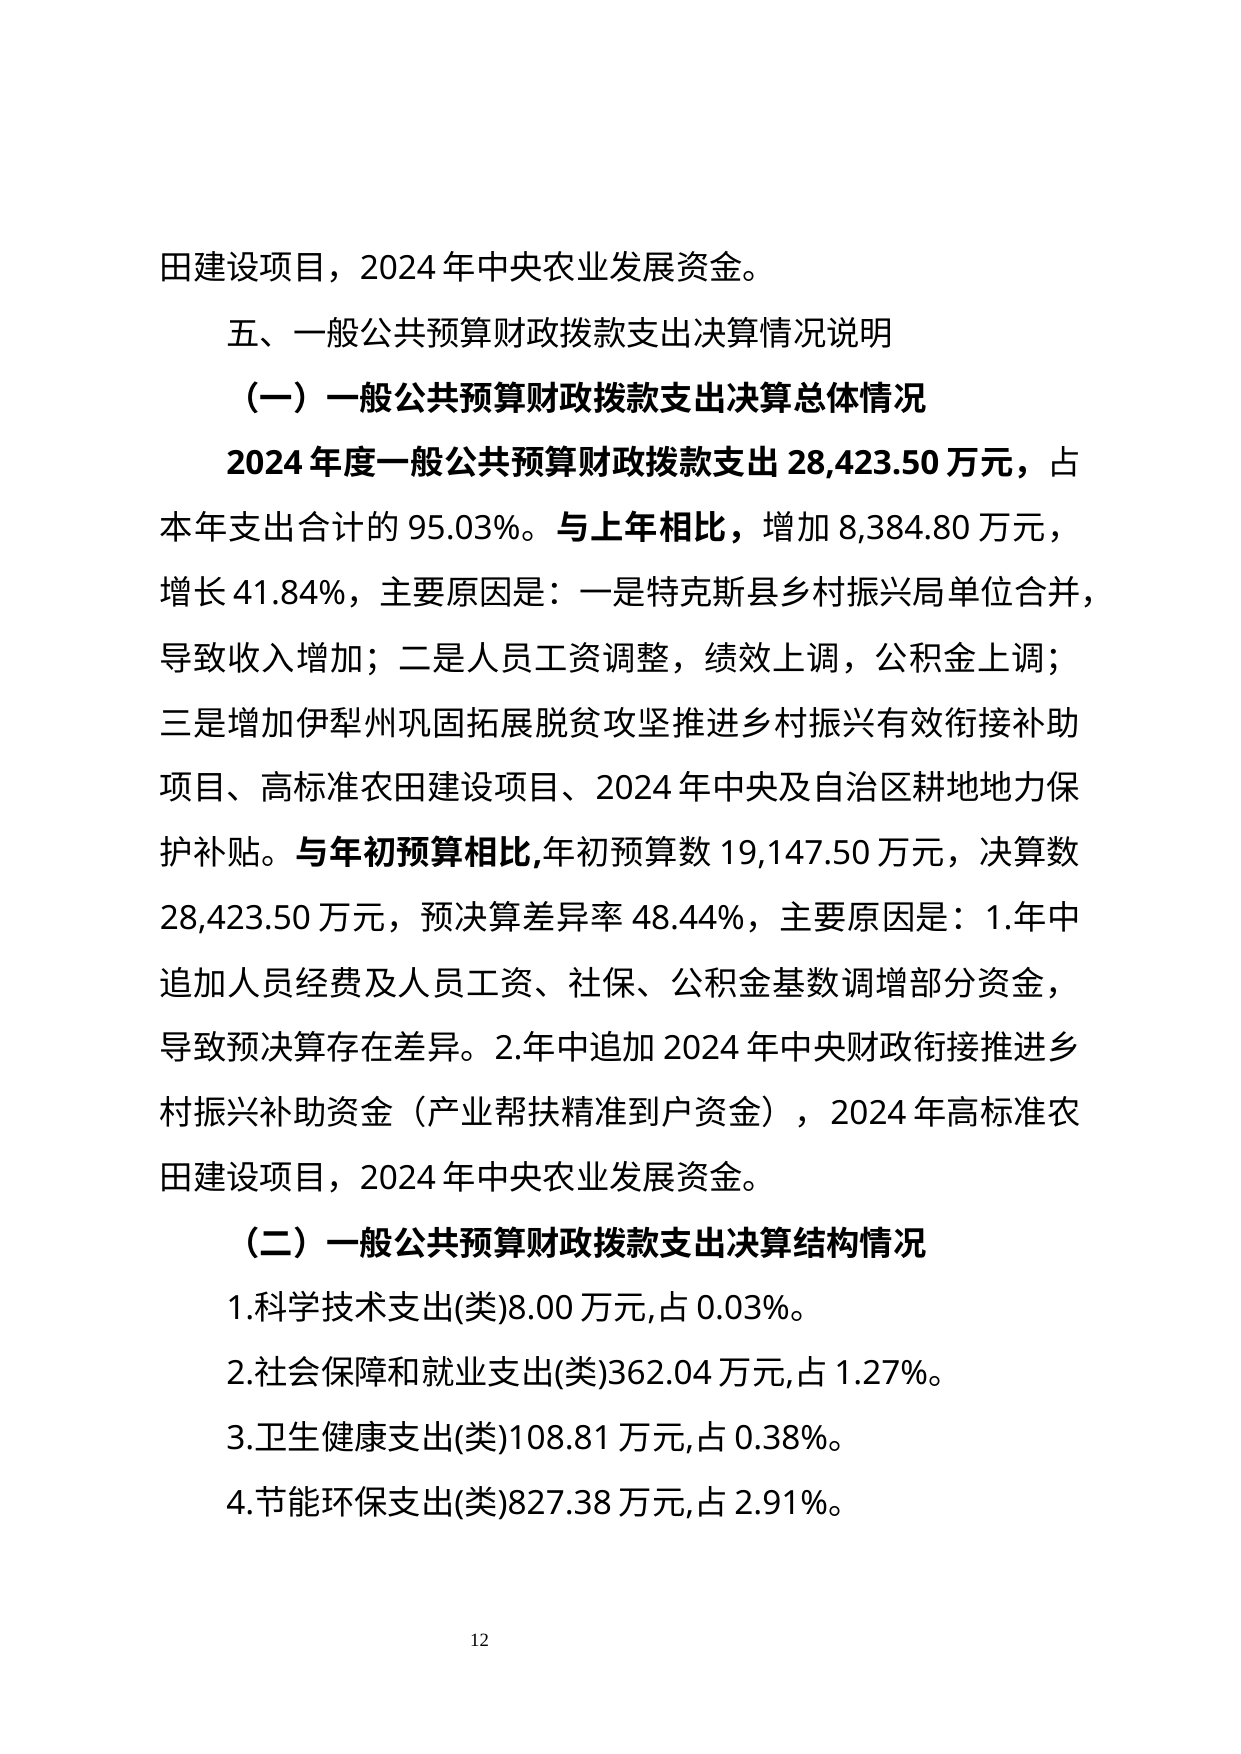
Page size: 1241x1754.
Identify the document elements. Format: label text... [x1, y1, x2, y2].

text 4.节能环保支出(类)827.38万元,占2.91%。 [159, 1468, 1081, 1533]
text 1.科学技术支出(类)8.00万元,占0.03%。 [159, 1273, 1081, 1338]
text 2024年度一般公共预算财政拨款支出28,423.50万元，占本年支出合计的95.03%。与上年相比，增加8,384.80万元，增长41.84%，主要原因是：一是特克斯县乡村振兴局单位合并，导致收入增加；二是人员工资调整，绩效上调，公积金上调；三是增加伊犁州巩固拓展脱贫攻坚推进乡村振兴有效衔接补助项目、高标准农田建设项目、2024年中央及自治区耕地地力保护补贴。与年初预算相比,年初预算数19,147.50万元，决算数28,423.50万元，预决算差异率48.44%，主要原因是：1.年中追加人员经费及人员工资、社保、公积金基数调增部分资金，导致预决算存在差异。2.年中追加2024年中央财政衔接推进乡村振兴补助资金（产业帮扶精准到户资金），2024年高标准农田建设项目，2024年中央农业发展资金。 [159, 428, 1081, 1208]
text 五、一般公共预算财政拨款支出决算情况说明 [159, 298, 1081, 363]
text 3.卫生健康支出(类)108.81万元,占0.38%。 [159, 1403, 1081, 1468]
text （一）一般公共预算财政拨款支出决算总体情况 [159, 363, 1081, 428]
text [159, 233, 1081, 298]
text （二）一般公共预算财政拨款支出决算结构情况 [159, 1208, 1081, 1273]
text 2.社会保障和就业支出(类)362.04万元,占1.27%。 [159, 1338, 1081, 1403]
